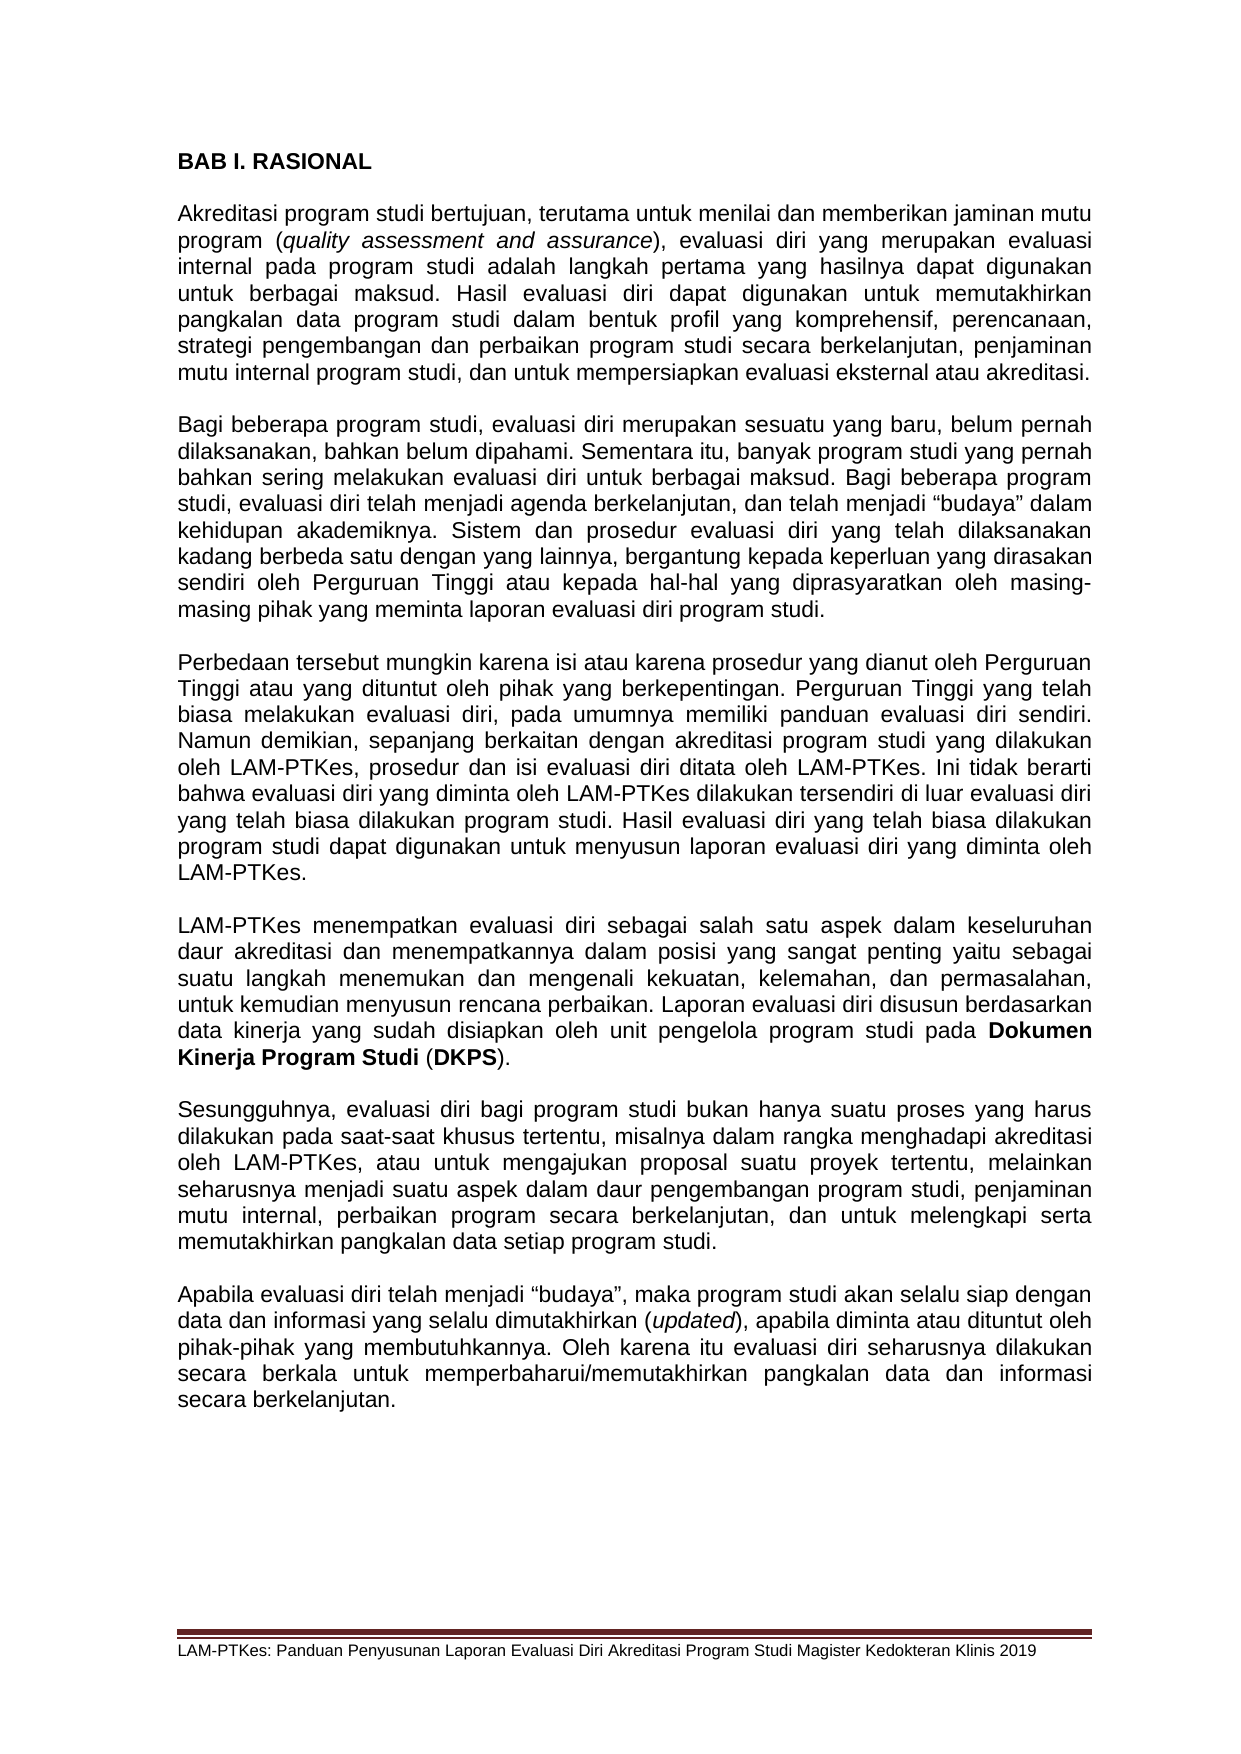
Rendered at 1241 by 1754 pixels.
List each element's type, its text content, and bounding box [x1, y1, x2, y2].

text Akreditasi program studi bertujuan, terutama untuk menilai dan memberikan jaminan mutu program (quality assessment and assurance), evaluasi diri yang merupakan evaluasi internal pada program studi adalah langkah pertama yang hasilnya dapat digunakan untuk berbagai maksud. Hasil evaluasi diri dapat digunakan untuk memutakhirkan pangkalan data program studi dalam bentuk profil yang komprehensif, perencanaan, strategi pengembangan dan perbaikan program studi secara berkelanjutan, penjaminan mutu internal program studi, dan untuk mempersiapkan evaluasi eksternal atau akreditasi. [177, 200, 1092, 385]
text Sesungguhnya, evaluasi diri bagi program studi bukan hanya suatu proses yang harus dilakukan pada saat-saat khusus tertentu, misalnya dalam rangka menghadapi akreditasi oleh LAM-PTKes, atau untuk mengajukan proposal suatu proyek tertentu, melainkan seharusnya menjadi suatu aspek dalam daur pengembangan program studi, penjaminan mutu internal, perbaikan program secara berkelanjutan, dan untuk melengkapi serta memutakhirkan pangkalan data setiap program studi. [177, 1096, 1092, 1254]
text Bagi beberapa program studi, evaluasi diri merupakan sesuatu yang baru, belum pernah dilaksanakan, bahkan belum dipahami. Sementara itu, banyak program studi yang pernah bahkan sering melakukan evaluasi diri untuk berbagai maksud. Bagi beberapa program studi, evaluasi diri telah menjadi agenda berkelanjutan, dan telah menjadi “budaya” dalam kehidupan akademiknya. Sistem dan prosedur evaluasi diri yang telah dilaksanakan kadang berbeda satu dengan yang lainnya, bergantung kepada keperluan yang dirasakan sendiri oleh Perguruan Tinggi atau kepada hal-hal yang diprasyaratkan oleh masing-masing pihak yang meminta laporan evaluasi diri program studi. [177, 411, 1092, 622]
text Perbedaan tersebut mungkin karena isi atau karena prosedur yang dianut oleh Perguruan Tinggi atau yang dituntut oleh pihak yang berkepentingan. Perguruan Tinggi yang telah biasa melakukan evaluasi diri, pada umumnya memiliki panduan evaluasi diri sendiri. Namun demikian, sepanjang berkaitan dengan akreditasi program studi yang dilakukan oleh LAM-PTKes, prosedur dan isi evaluasi diri ditata oleh LAM-PTKes. Ini tidak berarti bahwa evaluasi diri yang diminta oleh LAM-PTKes dilakukan tersendiri di luar evaluasi diri yang telah biasa dilakukan program studi. Hasil evaluasi diri yang telah biasa dilakukan program studi dapat digunakan untuk menyusun laporan evaluasi diri yang diminta oleh LAM-PTKes. [177, 648, 1092, 886]
text Apabila evaluasi diri telah menjadi “budaya”, maka program studi akan selalu siap dengan data dan informasi yang selalu dimutakhirkan (updated), apabila diminta atau dituntut oleh pihak-pihak yang membutuhkannya. Oleh karena itu evaluasi diri seharusnya dilakukan secara berkala untuk memperbaharui/memutakhirkan pangkalan data dan informasi secara berkelanjutan. [177, 1281, 1092, 1413]
text LAM-PTKes menempatkan evaluasi diri sebagai salah satu aspek dalam keseluruhan daur akreditasi dan menempatkannya dalam posisi yang sangat penting yaitu sebagai suatu langkah menemukan dan mengenali kekuatan, kelemahan, dan permasalahan, untuk kemudian menyusun rencana perbaikan. Laporan evaluasi diri disusun berdasarkan data kinerja yang sudah disiapkan oleh unit pengelola program studi pada Dokumen Kinerja Program Studi (DKPS). [177, 912, 1092, 1070]
subtitle BAB I. RASIONAL [177, 148, 1092, 174]
